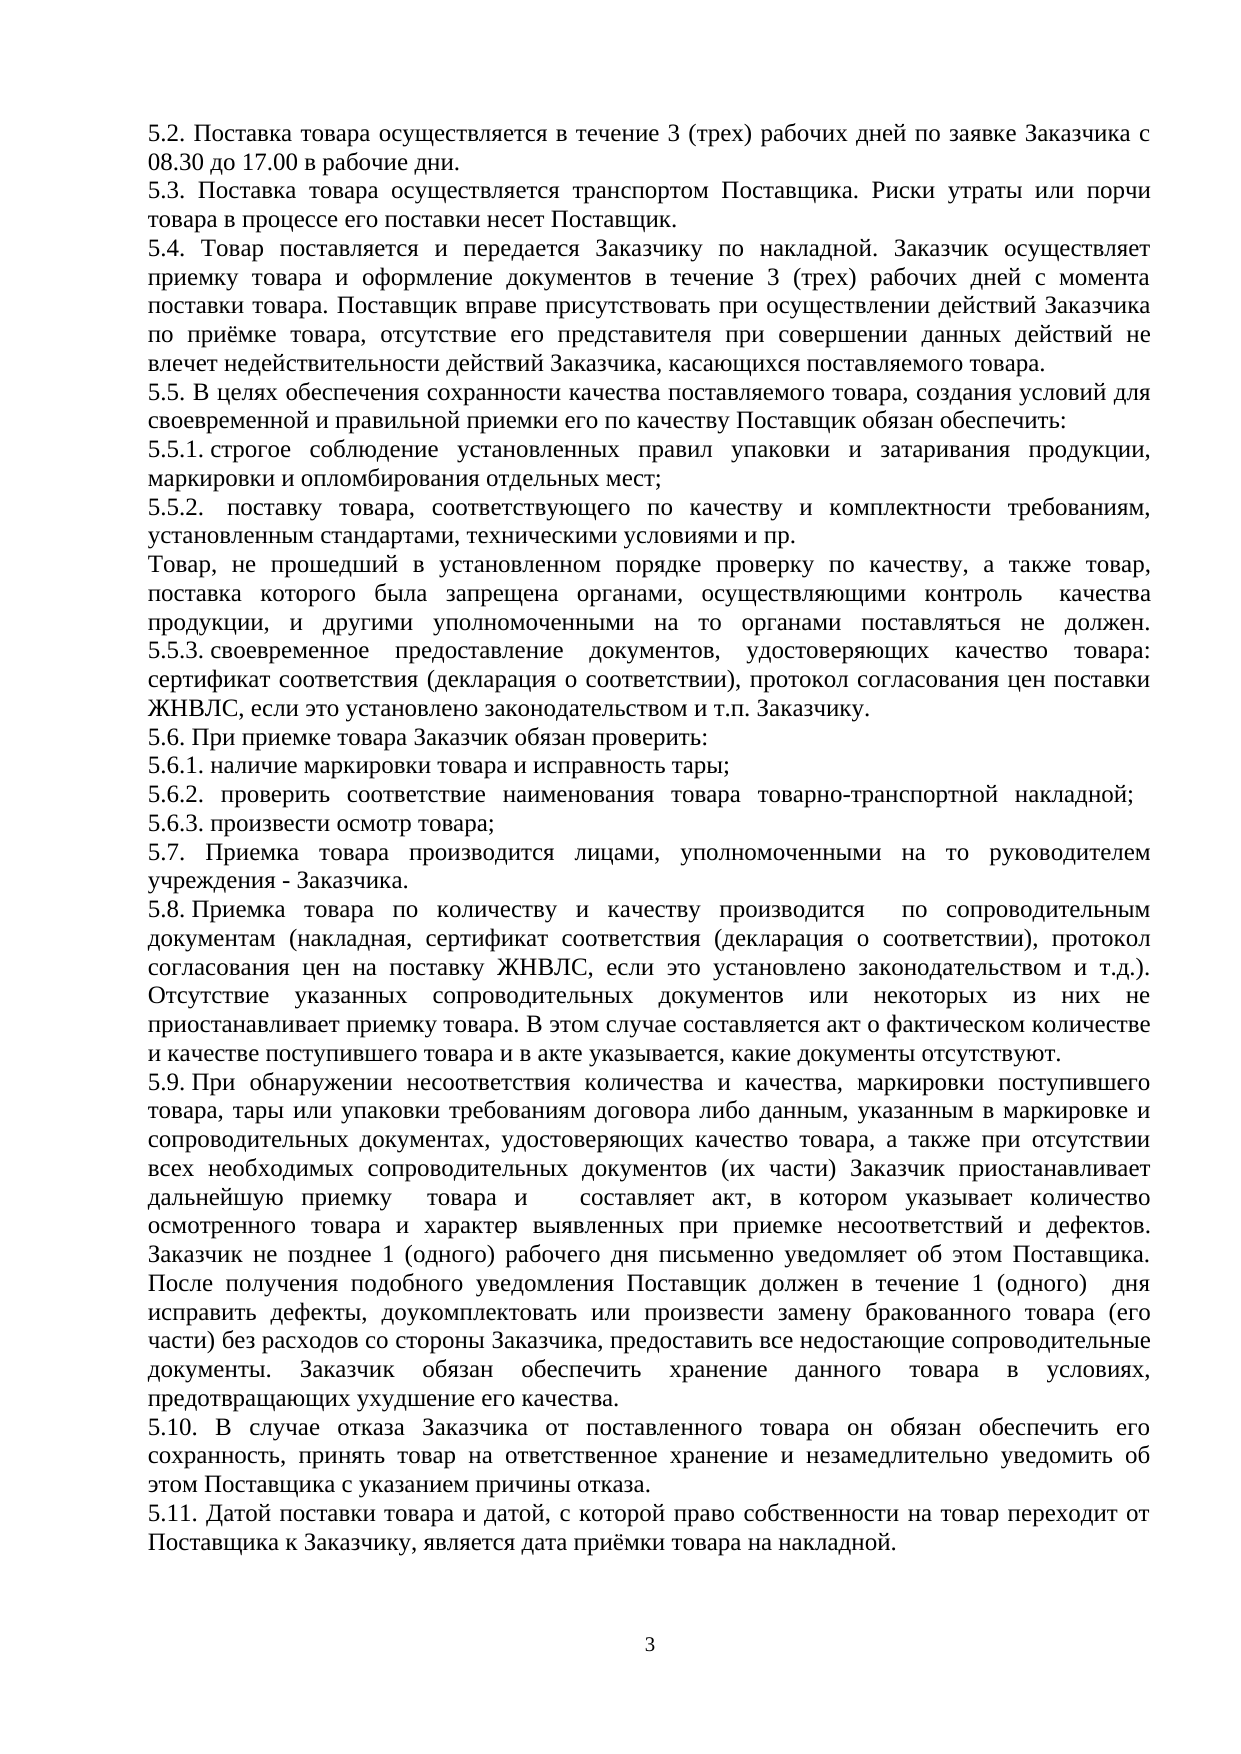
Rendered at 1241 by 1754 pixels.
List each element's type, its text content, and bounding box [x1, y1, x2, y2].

text Товар, не прошедший в установленном порядке проверку по качеству, а также товар, поставка которого была запрещена органами, осуществляющими контроль качества продукции, и другими уполномоченными на то органами поставляться не должен. 5.5.3. своевременное предоставление документов, удостоверяющих качество товара: сертификат соответствия (декларация о соответствии), протокол согласования цен поставки ЖНВЛС, если это установлено законодательством и т.п. Заказчику. [148, 549, 1152, 722]
text 5.5. В целях обеспечения сохранности качества поставляемого товара, создания условий для своевременной и правильной приемки его по качеству Поставщик обязан обеспечить: [148, 377, 1152, 434]
text 5.10. В случае отказа Заказчика от поставленного товара он обязан обеспечить его сохранность, принять товар на ответственное хранение и незамедлительно уведомить об этом Поставщика с указанием причины отказа. [148, 1412, 1152, 1498]
text 5.6. При приемке товара Заказчик обязан проверить: [148, 722, 1152, 751]
text 5.3. Поставка товара осуществляется транспортом Поставщика. Риски утраты или порчи товара в процессе его поставки несет Поставщик. [148, 176, 1152, 233]
text 5.4. Товар поставляется и передается Заказчику по накладной. Заказчик осуществляет приемку товара и оформление документов в течение 3 (трех) рабочих дней с момента поставки товара. Поставщик вправе присутствовать при осуществлении действий Заказчика по приёмке товара, отсутствие его представителя при совершении данных действий не влечет недействительности действий Заказчика, касающихся поставляемого товара. [148, 233, 1152, 377]
text 5.9. При обнаружении несоответствия количества и качества, маркировки поступившего товара, тары или упаковки требованиям договора либо данным, указанным в маркировке и сопроводительных документах, удостоверяющих качество товара, а также при отсутствии всех необходимых сопроводительных документов (их части) Заказчик приостанавливает дальнейшую приемку товара и составляет акт, в котором указывает количество осмотренного товара и характер выявленных при приемке несоответствий и дефектов. Заказчик не позднее 1 (одного) рабочего дня письменно уведомляет об этом Поставщика. После получения подобного уведомления Поставщик должен в течение 1 (одного) дня исправить дефекты, доукомплектовать или произвести замену бракованного товара (его части) без расходов со стороны Заказчика, предоставить все недостающие сопроводительные документы. Заказчик обязан обеспечить хранение данного товара в условиях, предотвращающих ухудшение его качества. [148, 1067, 1152, 1412]
text 5.7. Приемка товара производится лицами, уполномоченными на то руководителем учреждения - Заказчика. [148, 837, 1152, 894]
text 5.5.1. строгое соблюдение установленных правил упаковки и затаривания продукции, маркировки и опломбирования отдельных мест; [148, 434, 1152, 492]
text 5.5.2. поставку товара, соответствующего по качеству и комплектности требованиям, установленным стандартами, техническими условиями и пр. [148, 492, 1152, 549]
text 5.11. Датой поставки товара и датой, с которой право собственности на товар переходит от Поставщика к Заказчику, является дата приёмки товара на накладной. [148, 1498, 1152, 1556]
text 5.6.1. наличие маркировки товара и исправность тары; [148, 751, 1152, 779]
text 5.2. Поставка товара осуществляется в течение 3 (трех) рабочих дней по заявке Заказчика с 08.30 до 17.00 в рабочие дни. [148, 118, 1152, 176]
text 5.8. Приемка товара по количеству и качеству производится по сопроводительным документам (накладная, сертификат соответствия (декларация о соответствии), протокол согласования цен на поставку ЖНВЛС, если это установлено законодательством и т.д.). Отсутствие указанных сопроводительных документов или некоторых из них не приостанавливает приемку товара. В этом случае составляется акт о фактическом количестве и качестве поступившего товара и в акте указывается, какие документы отсутствуют. [148, 894, 1152, 1067]
text 5.6.2. проверить соответствие наименования товара товарно-транспортной накладной; 5.6.3. произвести осмотр товара; [148, 779, 1152, 837]
